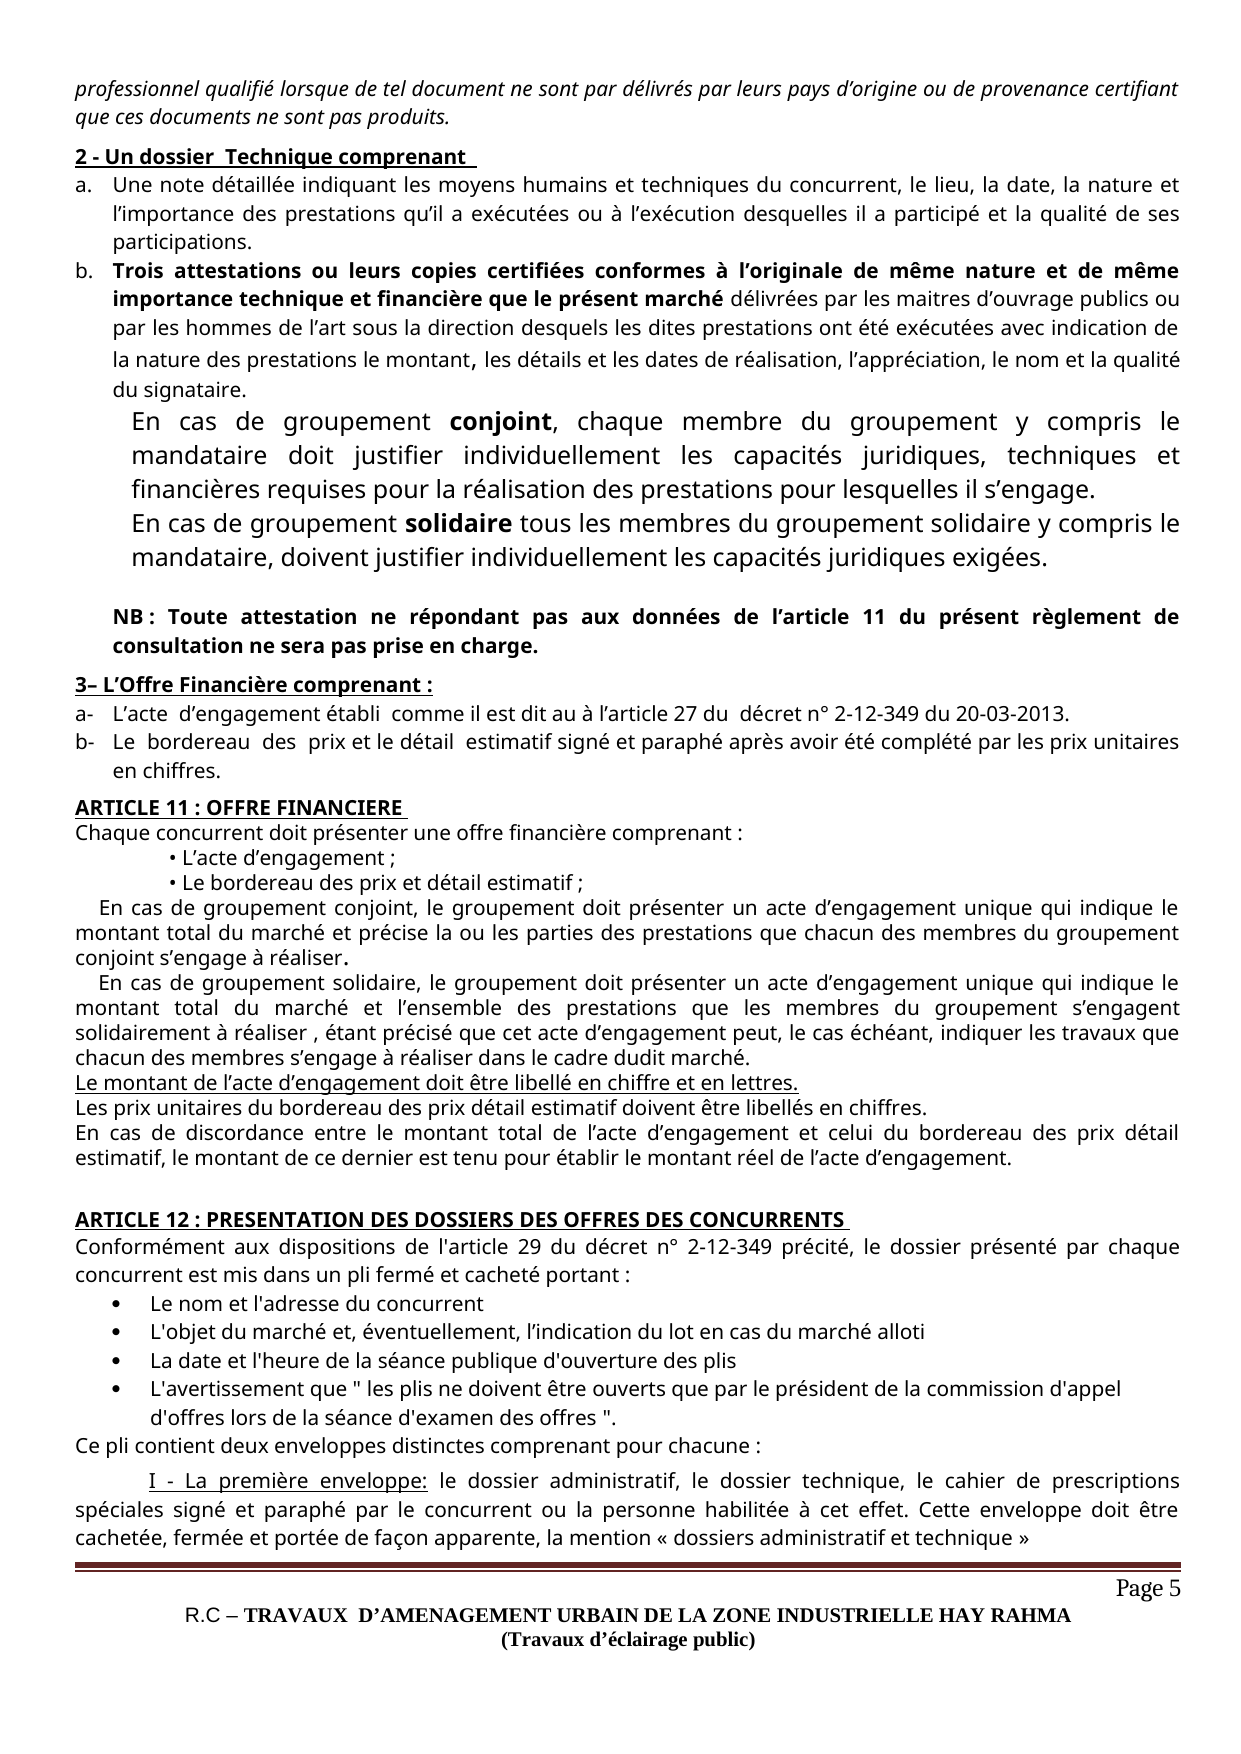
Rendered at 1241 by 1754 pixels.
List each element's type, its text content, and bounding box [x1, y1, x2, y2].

list Trois attestations ou leurs copies certifiées conformes à l’originale de même nature et de même importance technique et financière que le présent marché délivrées par les maitres d’ouvrage publics ou par les hommes de l’art sous la direction desquels les dites prestations ont été exécutées avec indication de la nature des prestations le montant, les détails et les dates de réalisation, l’appréciation, le nom et la qualité du signataire. [75, 256, 1181, 404]
text Conformément aux dispositions de l'article 29 du décret n° 2-12-349 précité, le dossier présenté par chaque concurrent est mis dans un pli fermé et cacheté portant : [75, 1232, 1181, 1289]
text • L’acte d’engagement ; [75, 846, 1181, 871]
text NB : Toute attestation ne répondant pas aux données de l’article 11 du présent règlement de consultation ne sera pas prise en charge. [112, 602, 1181, 659]
text 3– L’Offre Financière comprenant : [75, 671, 1181, 699]
text En cas de groupement solidaire, le groupement doit présenter un acte d’engagement unique qui indique le montant total du marché et l’ensemble des prestations que les membres du groupement s’engagent solidairement à réaliser , étant précisé que cet acte d’engagement peut, le cas échéant, indiquer les travaux que chacun des membres s’engage à réaliser dans le cadre dudit marché. [75, 971, 1181, 1071]
list Le bordereau des prix et le détail estimatif signé et paraphé après avoir été complété par les prix unitaires en chiffres. [75, 727, 1181, 784]
list L'avertissement que " les plis ne doivent être ouverts que par le président de la commission d'appel d'offres lors de la séance d'examen des offres ". [112, 1374, 1181, 1431]
list En cas de groupement conjoint, chaque membre du groupement y compris le mandataire doit justifier individuellement les capacités juridiques, techniques et financières requises pour la réalisation des prestations pour lesquelles il s’engage. [131, 404, 1181, 506]
list L’acte d’engagement établi comme il est dit au à l’article 27 du décret n° 2-12-349 du 20-03-2013. [75, 699, 1181, 727]
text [75, 74, 1181, 131]
list Une note détaillée indiquant les moyens humains et techniques du concurrent, le lieu, la date, la nature et l’importance des prestations qu’il a exécutées ou à l’exécution desquelles il a participé et la qualité de ses participations. [75, 171, 1181, 256]
text ARTICLE 12 : PRESENTATION DES DOSSIERS DES OFFRES DES CONCURRENTS [75, 1207, 1181, 1232]
text ARTICLE 11 : OFFRE FINANCIERE [75, 796, 1181, 821]
text Ce pli contient deux enveloppes distinctes comprenant pour chacune : [75, 1431, 1181, 1459]
text Les prix unitaires du bordereau des prix détail estimatif doivent être libellés en chiffres. [75, 1096, 1181, 1121]
text 2 - Un dossier Technique comprenant [75, 142, 1181, 171]
text En cas de discordance entre le montant total de l’acte d’engagement et celui du bordereau des prix détail estimatif, le montant de ce dernier est tenu pour établir le montant réel de l’acte d’engagement. [75, 1121, 1181, 1171]
text Chaque concurrent doit présenter une offre financière comprenant : [75, 821, 1181, 846]
list La date et l'heure de la séance publique d'ouverture des plis [112, 1346, 1181, 1374]
list L'objet du marché et, éventuellement, l’indication du lot en cas du marché alloti [112, 1317, 1181, 1346]
text Le montant de l’acte d’engagement doit être libellé en chiffre et en lettres. [75, 1071, 1181, 1096]
text En cas de groupement conjoint, le groupement doit présenter un acte d’engagement unique qui indique le montant total du marché et précise la ou les parties des prestations que chacun des membres du groupement conjoint s’engage à réaliser. [75, 896, 1181, 971]
list En cas de groupement solidaire tous les membres du groupement solidaire y compris le mandataire, doivent justifier individuellement les capacités juridiques exigées. [131, 506, 1181, 574]
text • Le bordereau des prix et détail estimatif ; [169, 871, 1181, 896]
list Le nom et l'adresse du concurrent [112, 1289, 1181, 1317]
text I - La première enveloppe: le dossier administratif, le dossier technique, le cahier de prescriptions spéciales signé et paraphé par le concurrent ou la personne habilitée à cet effet. Cette enveloppe doit être cachetée, fermée et portée de façon apparente, la mention « dossiers administratif et technique » [75, 1467, 1181, 1552]
